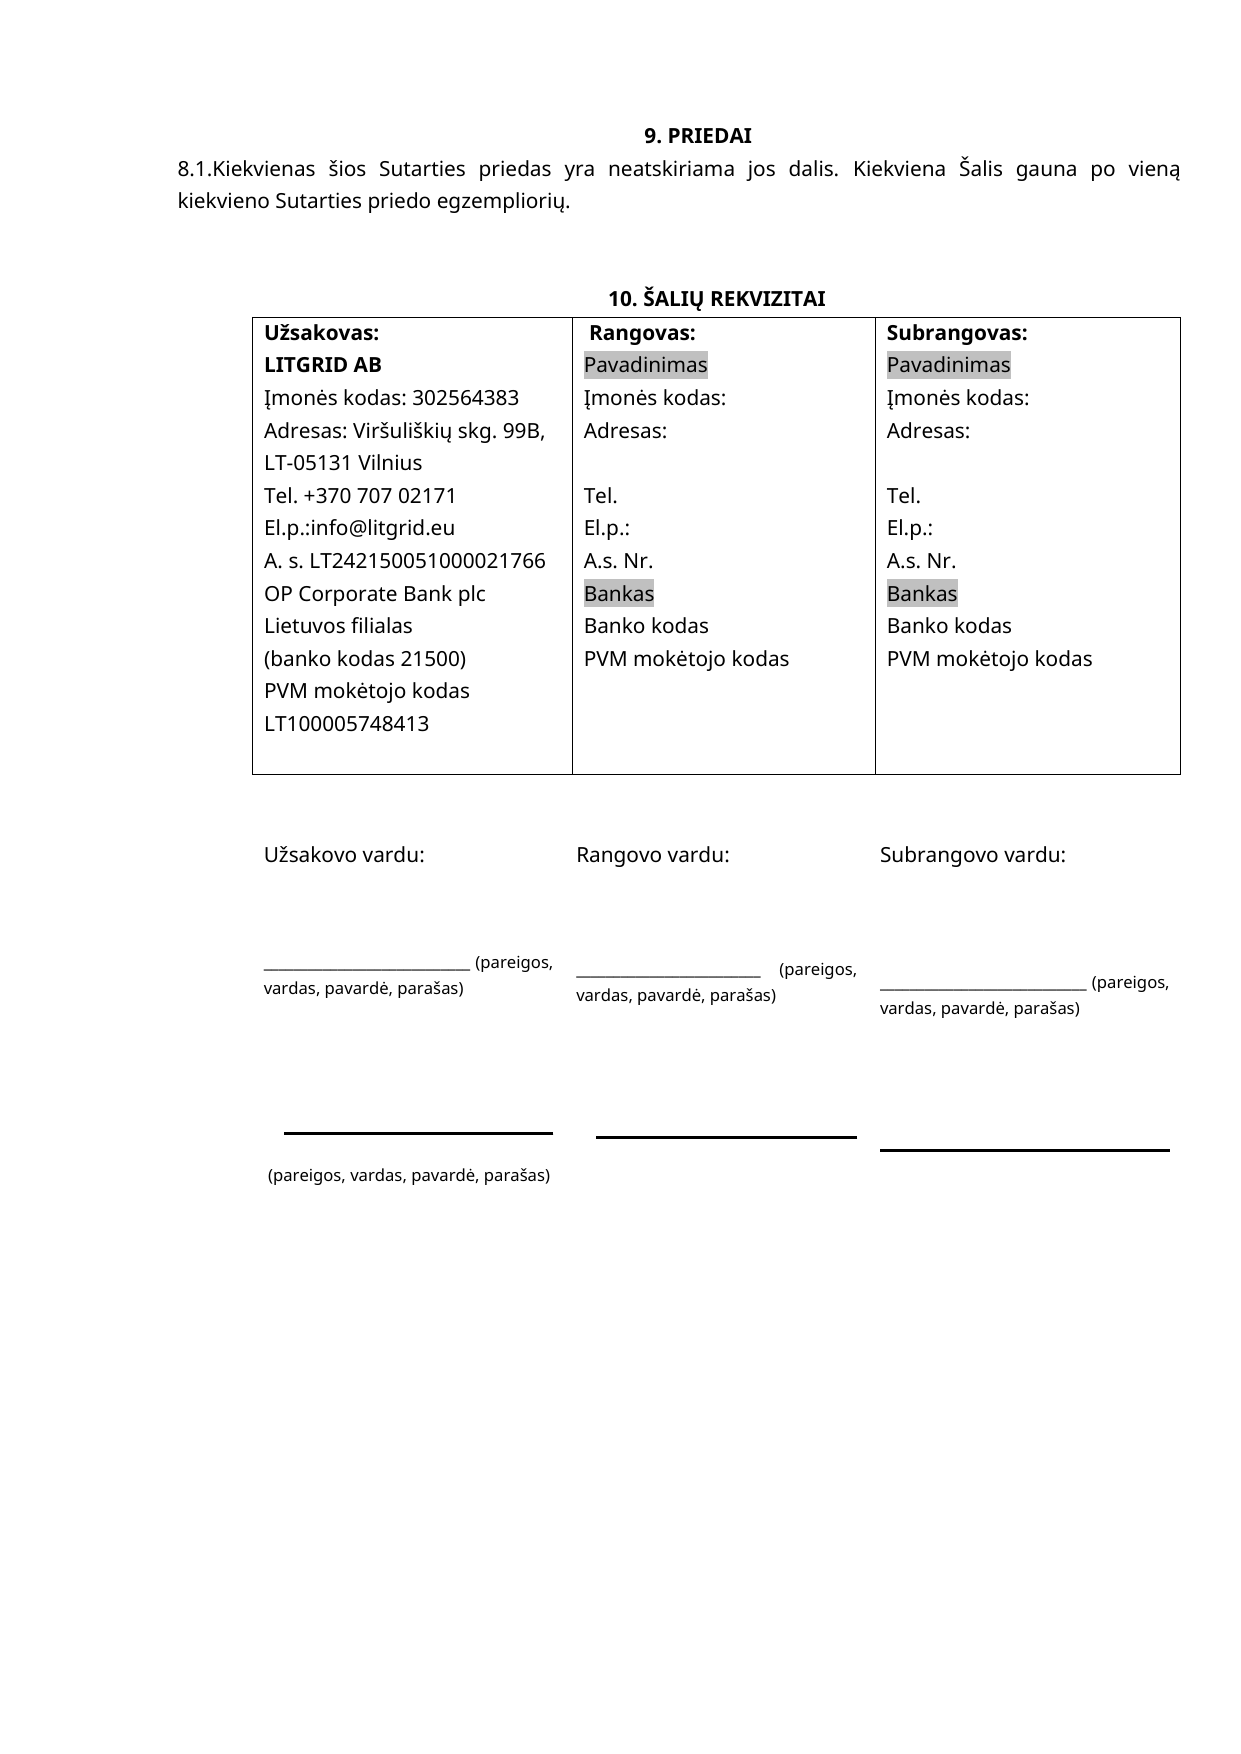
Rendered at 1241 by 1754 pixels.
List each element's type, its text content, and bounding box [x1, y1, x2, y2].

text 9. PRIEDAI [215, 121, 1181, 150]
list 10. ŠALIŲ REKVIZITAI [252, 284, 1181, 313]
table_header Rangovas: Pavadinimas Įmonės kodas: Adresas: Tel. El.p.: A.s. Nr. Bankas Banko kodas PVM mokėtojo kodas [573, 318, 875, 774]
table_header Užsakovas: LITGRID AB Įmonės kodas: 302564383 Adresas: Viršuliškių skg. 99B, LT-05131 Vilnius Tel. +370 707 02171 El.p.:info@litgrid.eu A. s. LT242150051000021766 OP Corporate Bank plc Lietuvos filialas (banko kodas 21500) PVM mokėtojo kodas LT100005748413 [253, 318, 572, 774]
text 8.1.Kiekvienas šios Sutarties priedas yra neatskiriama jos dalis. Kiekviena Šalis gauna po vieną kiekvieno Sutarties priedo egzempliorių. [177, 154, 1181, 215]
table_header Rangovo vardu: _________________________ (pareigos, vardas, pavardė, parašas) [565, 840, 868, 1241]
table_header Subrangovo vardu: ____________________________ (pareigos, vardas, pavardė, parašas) [869, 840, 1181, 1241]
table_header Užsakovo vardu: ____________________________ (pareigos, vardas, pavardė, parašas) (pareigos, vardas, pavardė, parašas) [252, 840, 565, 1241]
table_header Subrangovas: Pavadinimas Įmonės kodas: Adresas: Tel. El.p.: A.s. Nr. Bankas Banko kodas PVM mokėtojo kodas [876, 318, 1180, 774]
